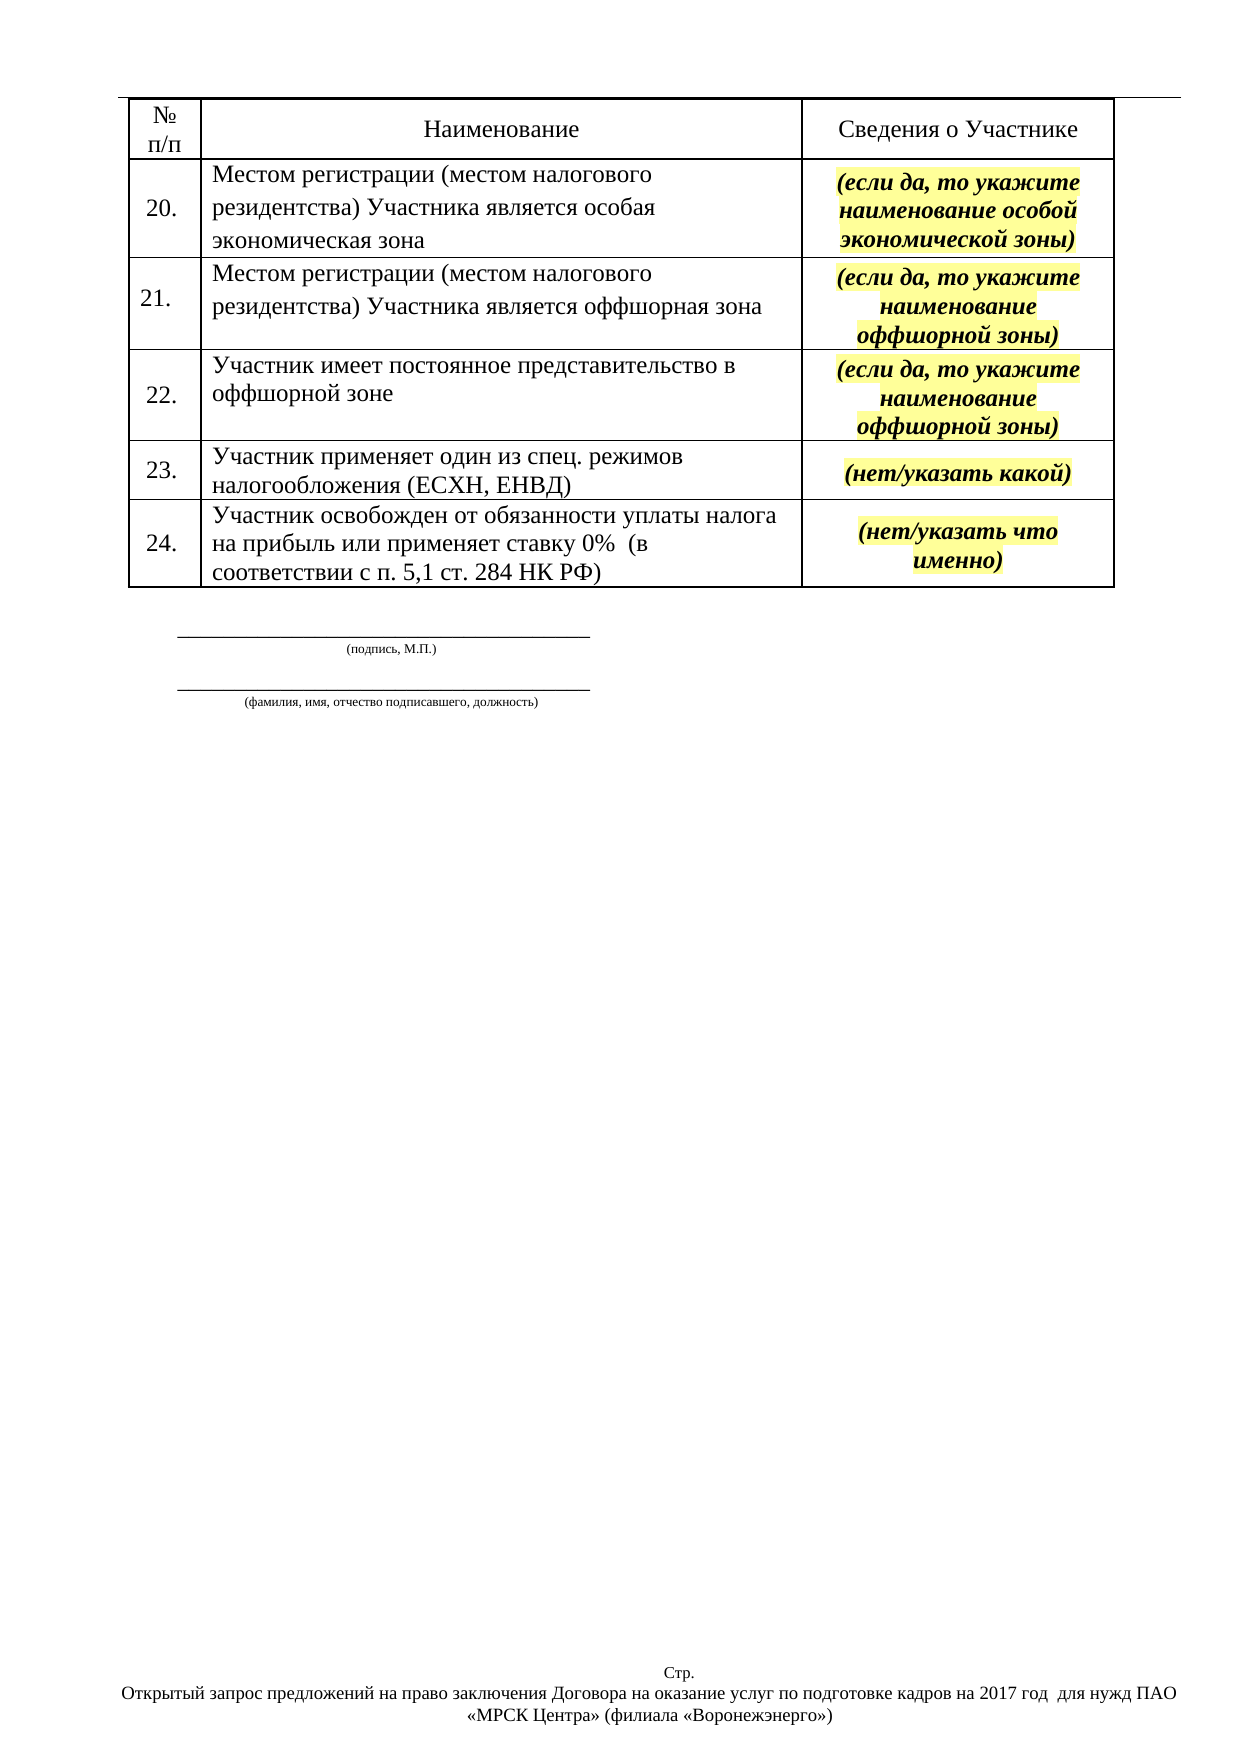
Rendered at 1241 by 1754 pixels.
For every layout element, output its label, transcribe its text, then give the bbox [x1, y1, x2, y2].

table_cell (если да, то укажите наименование особой экономической зоны) [803, 160, 1113, 257]
table_cell [130, 258, 200, 349]
table_cell (нет/указать какой) [803, 441, 1113, 499]
table_header Наименование [202, 100, 801, 158]
table_header Сведения о Участнике [803, 100, 1113, 158]
table_cell Участник имеет постоянное представительство в оффшорной зоне [202, 350, 801, 440]
text ____________________________________ [118, 667, 605, 693]
table_cell [130, 441, 200, 499]
table_cell [130, 350, 200, 440]
table_cell (нет/указать что именно) [803, 500, 1113, 586]
table_cell (если да, то укажите наименование оффшорной зоны) [803, 350, 1113, 440]
text (фамилия, имя, отчество подписавшего, должность) [118, 693, 605, 720]
table_cell Участник применяет один из спец. режимов налогообложения (ЕСХН, ЕНВД) [202, 441, 801, 499]
text (подпись, М.П.) [118, 641, 605, 667]
table_cell [130, 160, 200, 257]
table_cell Местом регистрации (местом налогового резидентства) Участника является особая экономическая зона [202, 160, 801, 257]
table_cell Местом регистрации (местом налогового резидентства) Участника является оффшорная зона [202, 258, 801, 349]
table_cell [130, 500, 200, 586]
text ____________________________________ [118, 614, 605, 641]
table_cell Участник освобожден от обязанности уплаты налога на прибыль или применяет ставку 0% (в соответствии с п. 5,1 ст. 284 НК РФ) [202, 500, 801, 586]
table_header № п/п [130, 100, 200, 158]
table_cell (если да, то укажите наименование оффшорной зоны) [803, 258, 1113, 349]
